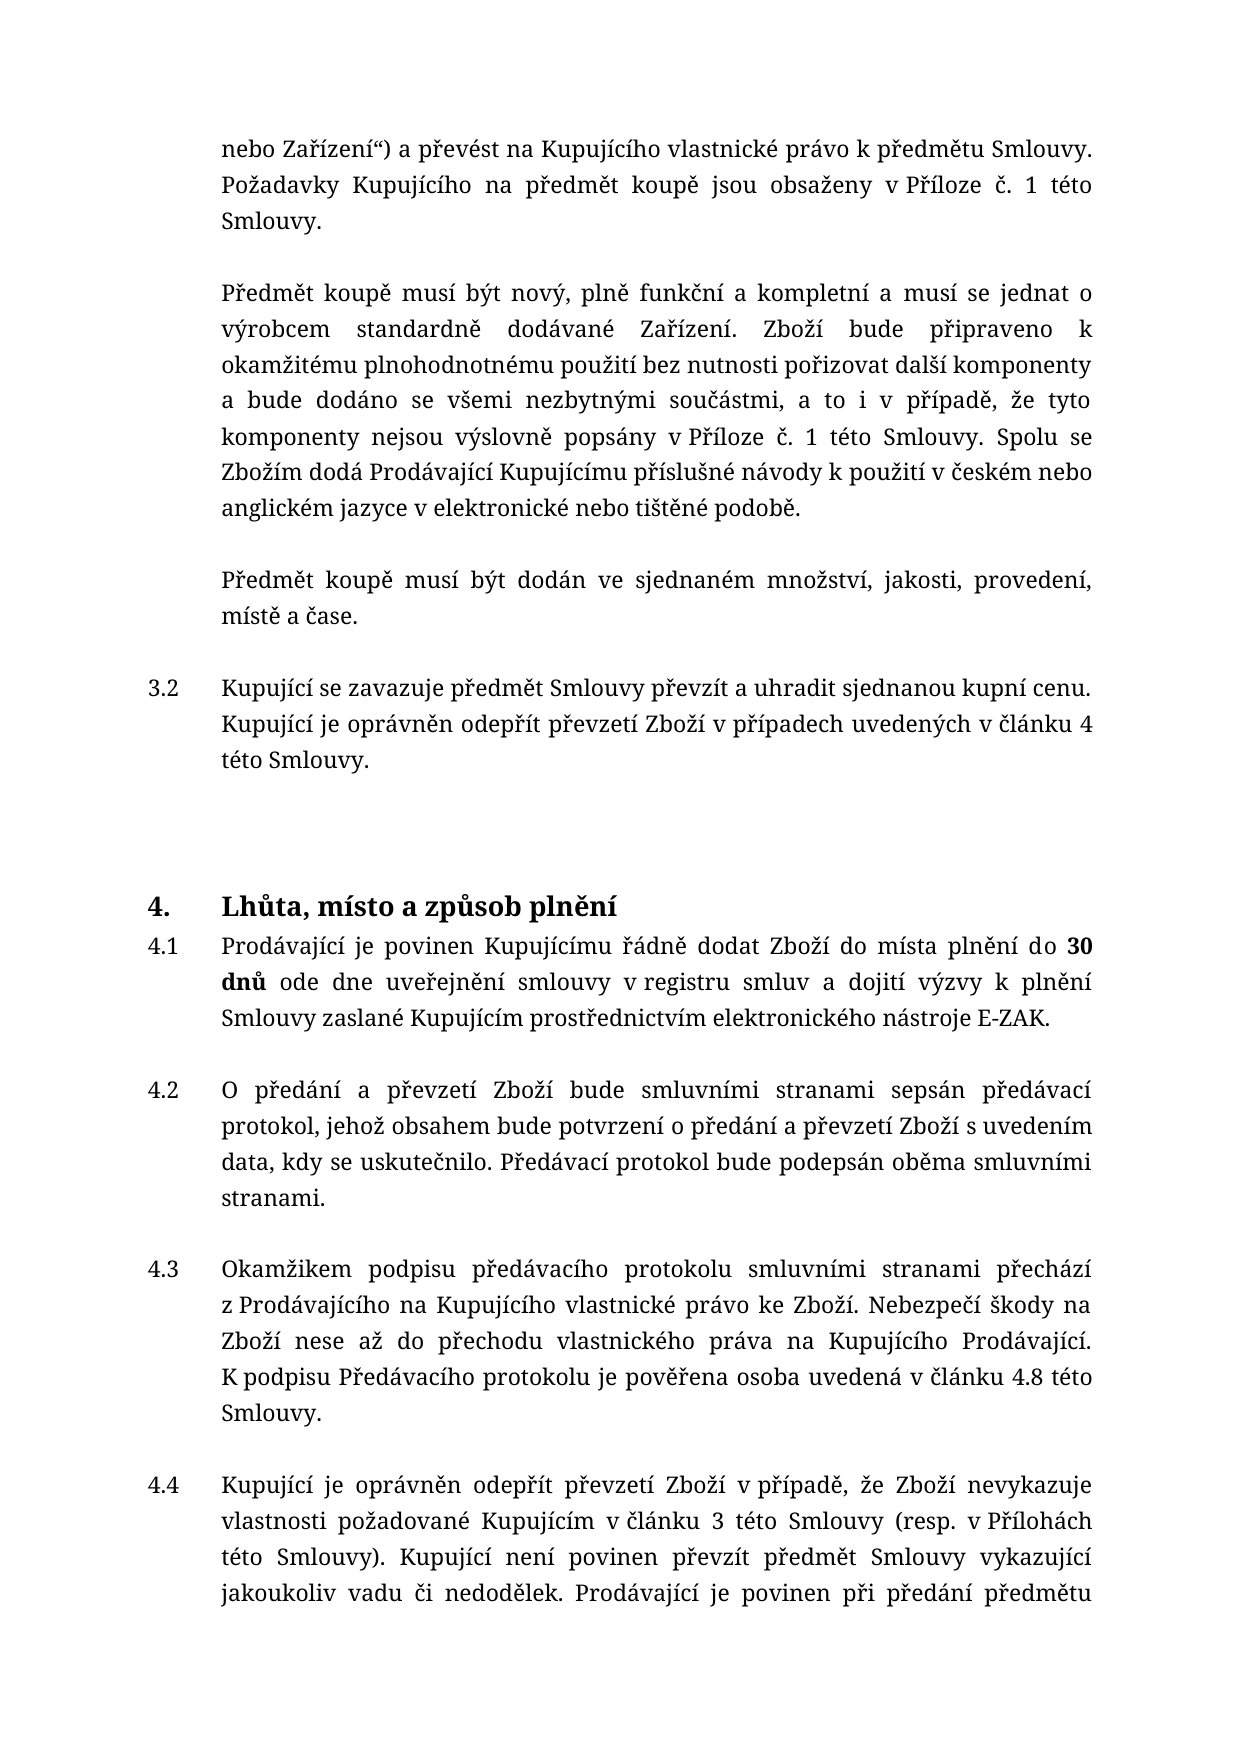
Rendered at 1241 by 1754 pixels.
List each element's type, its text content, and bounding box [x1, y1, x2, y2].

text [148, 1469, 1093, 1608]
text 4.1 Prodávající je povinen Kupujícímu řádně dodat Zboží do místa plnění do 30 dnů ode dne uveřejnění smlouvy v registru smluv a dojití výzvy k plnění Smlouvy zaslané Kupujícím prostřednictvím elektronického nástroje E-ZAK. [148, 930, 1093, 1033]
text 3.2 Kupující se zavazuje předmět Smlouvy převzít a uhradit sjednanou kupní cenu. Kupující je oprávněn odepřít převzetí Zboží v případech uvedených v článku 4 této Smlouvy. [148, 672, 1093, 775]
text Předmět koupě musí být nový, plně funkční a kompletní a musí se jednat o výrobcem standardně dodávané Zařízení. Zboží bude připraveno k okamžitému plnohodnotnému použití bez nutnosti pořizovat další komponenty a bude dodáno se všemi nezbytnými součástmi, a to i v případě, že tyto komponenty nejsou výslovně popsány v Příloze č. 1 této Smlouvy. Spolu se Zbožím dodá Prodávající Kupujícímu příslušné návody k použití v českém nebo anglickém jazyce v elektronické nebo tištěné podobě. [221, 277, 1093, 523]
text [148, 133, 1093, 236]
text 4.2 O předání a převzetí Zboží bude smluvními stranami sepsán předávací protokol, jehož obsahem bude potvrzení o předání a převzetí Zboží s uvedením data, kdy se uskutečnilo. Předávací protokol bude podepsán oběma smluvními stranami. [148, 1074, 1093, 1213]
text 4.3 Okamžikem podpisu předávacího protokolu smluvními stranami přechází z Prodávajícího na Kupujícího vlastnické právo ke Zboží. Nebezpečí škody na Zboží nese až do přechodu vlastnického práva na Kupujícího Prodávající. K podpisu Předávacího protokolu je pověřena osoba uvedená v článku 4.8 této Smlouvy. [148, 1253, 1093, 1428]
text Předmět koupě musí být dodán ve sjednaném množství, jakosti, provedení, místě a čase. [221, 564, 1093, 631]
text 4. Lhůta, místo a způsob plnění [148, 888, 1093, 924]
